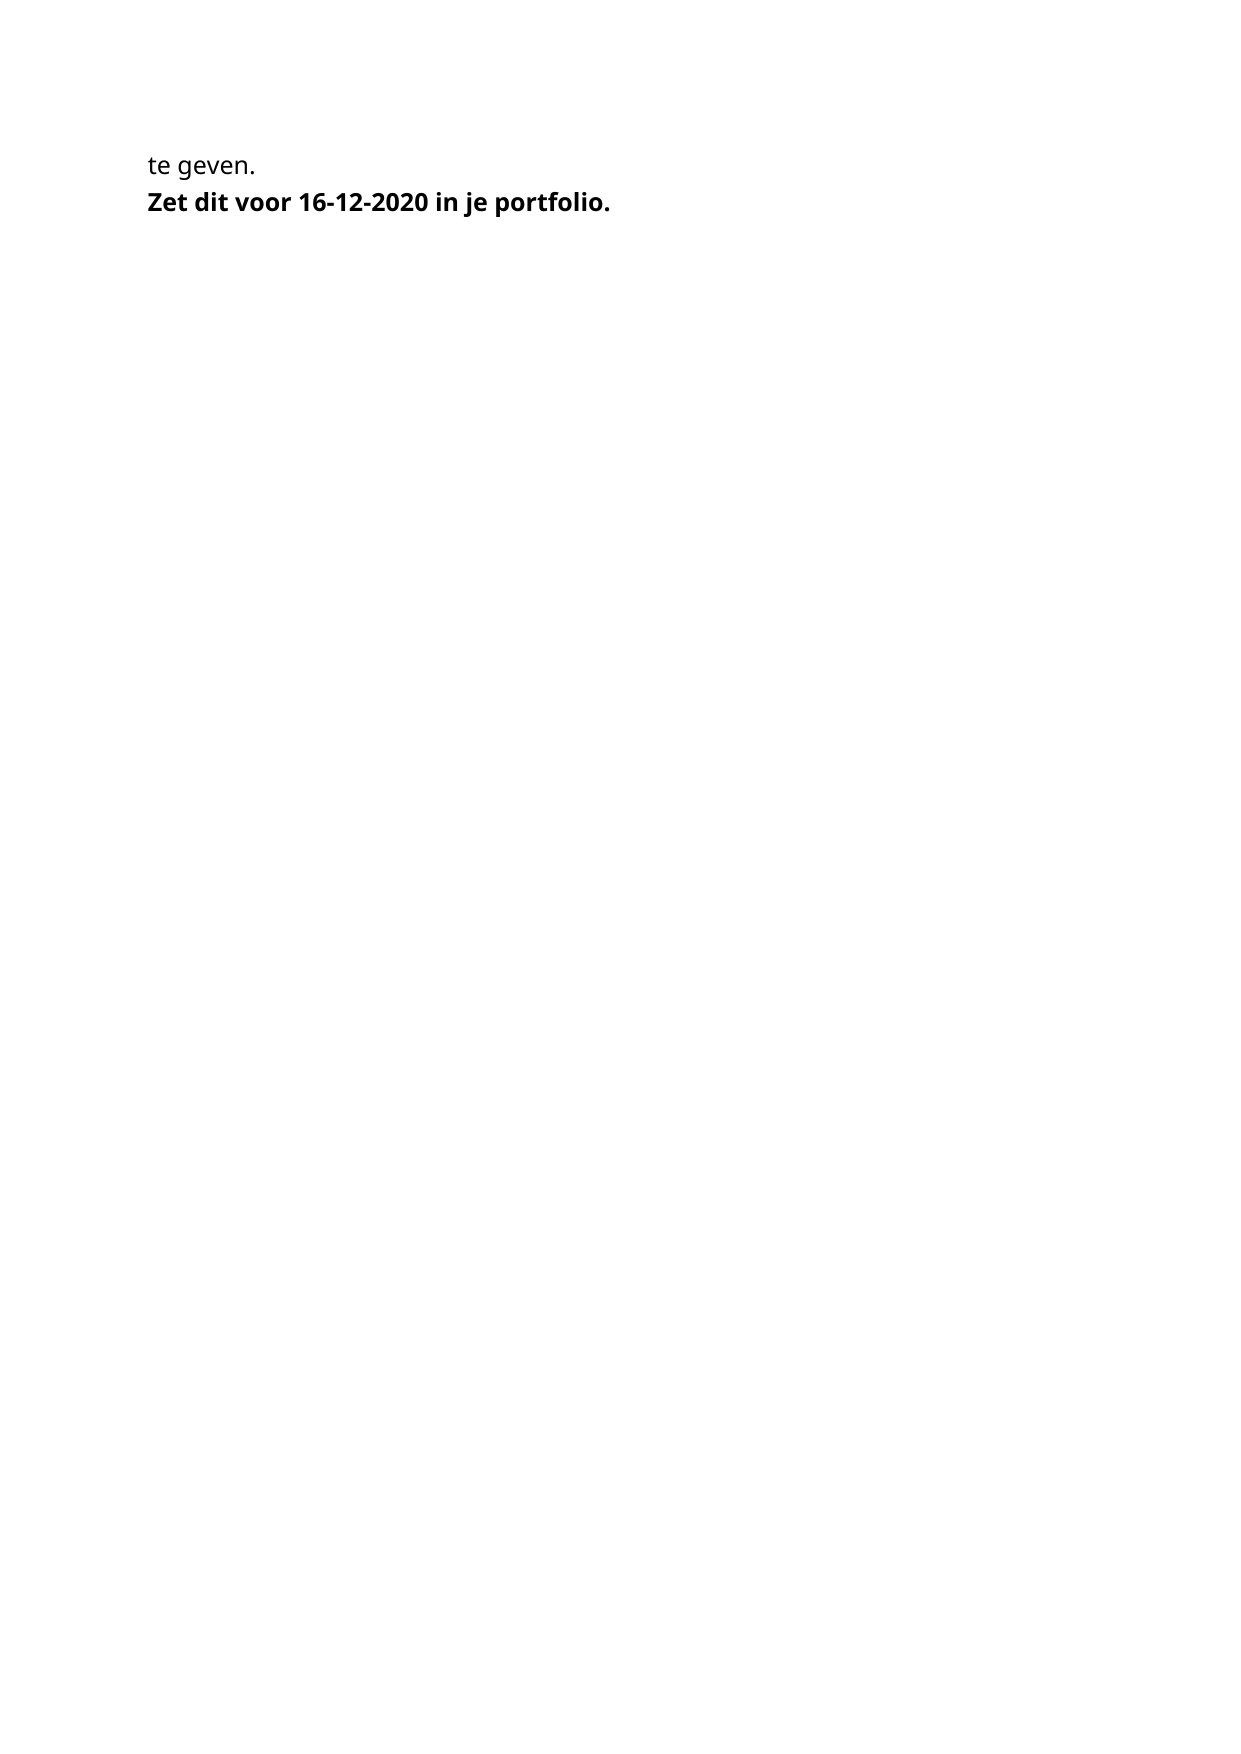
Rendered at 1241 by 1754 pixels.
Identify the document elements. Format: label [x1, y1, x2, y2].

text [148, 148, 1093, 218]
